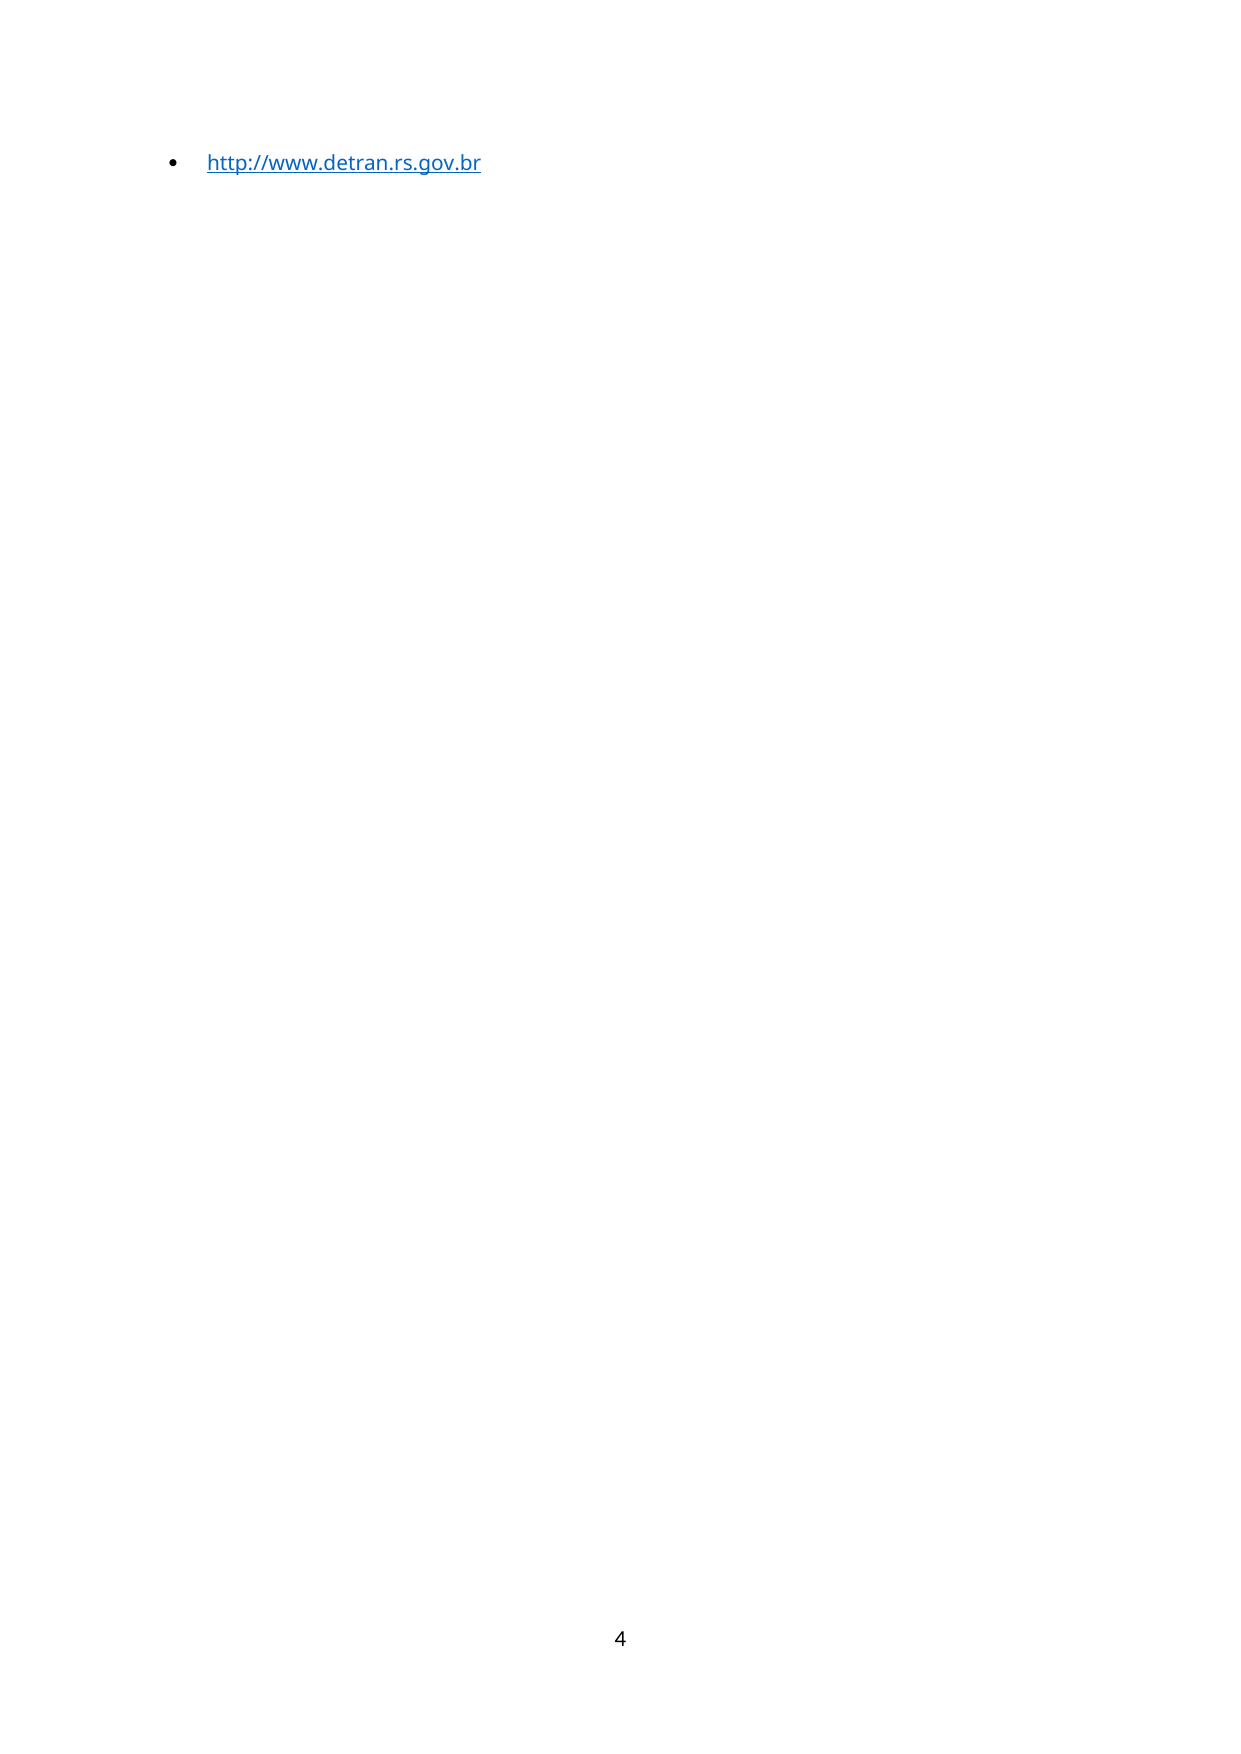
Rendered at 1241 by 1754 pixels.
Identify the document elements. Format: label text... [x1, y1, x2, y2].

list http://www.detran.rs.gov.br [169, 148, 1063, 176]
